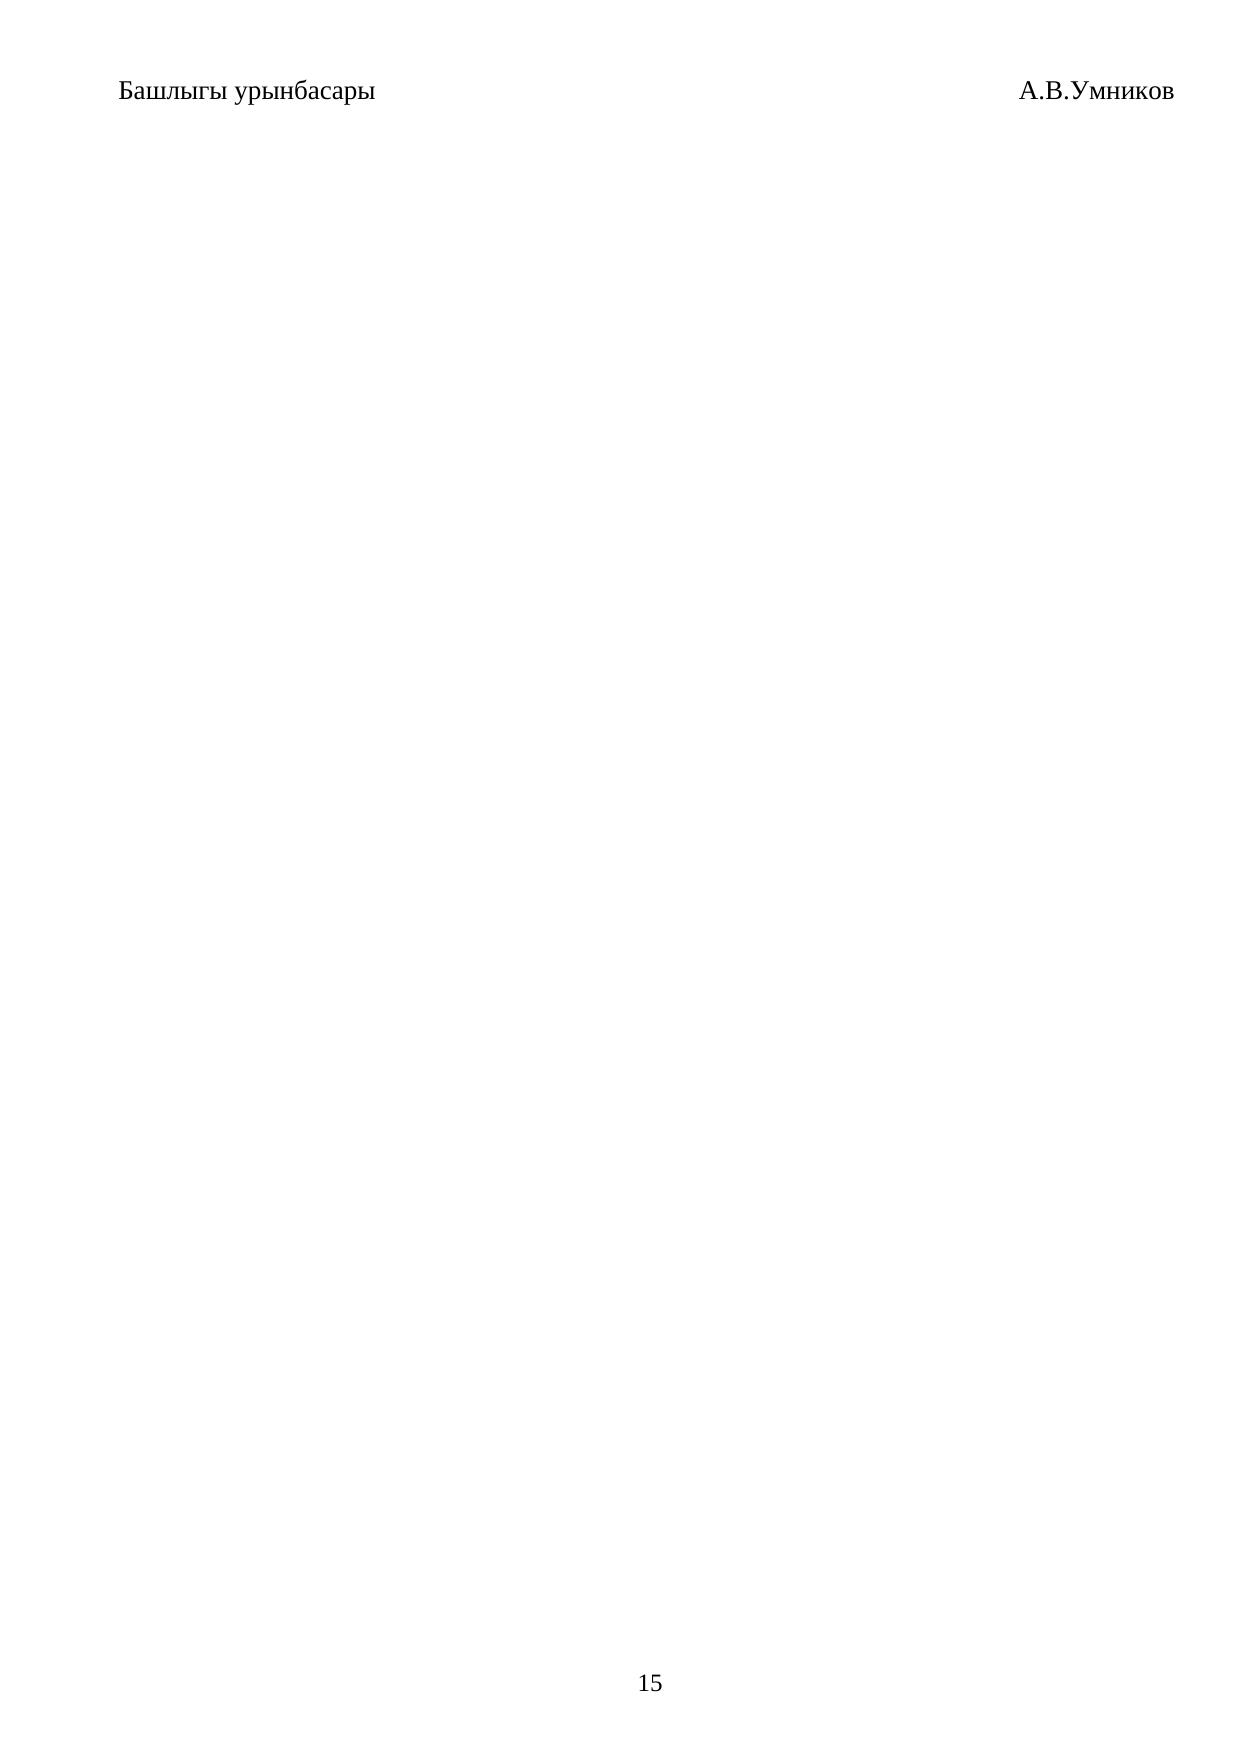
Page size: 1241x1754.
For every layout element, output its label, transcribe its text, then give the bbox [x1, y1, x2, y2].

text Башлыгы урынбасары А.В.Умников [118, 74, 1181, 105]
